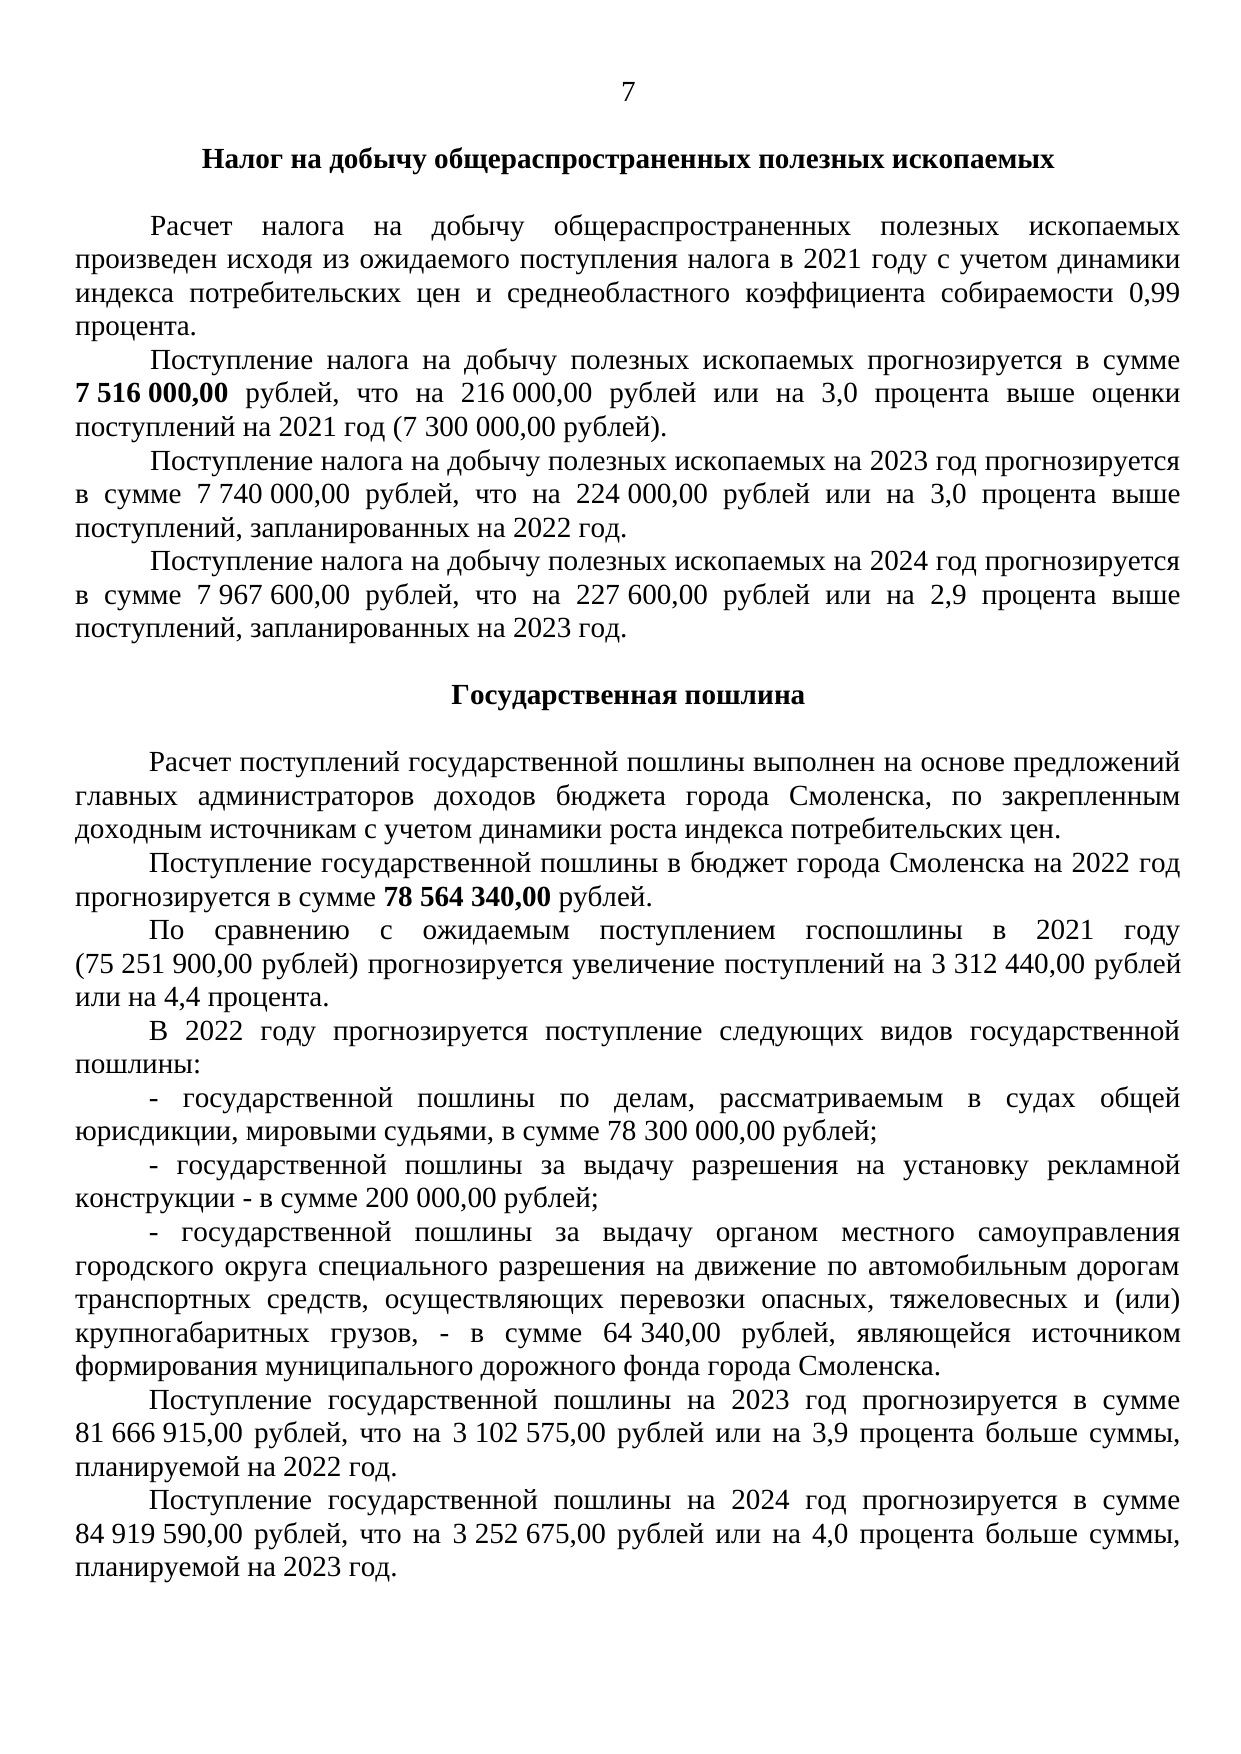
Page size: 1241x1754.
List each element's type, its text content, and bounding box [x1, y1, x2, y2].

text Поступление налога на добычу полезных ископаемых прогнозируется в сумме 7 516 000,00 рублей, что на 216 000,00 рублей или на 3,0 процента выше оценки поступлений на 2021 год (7 300 000,00 рублей). [75, 342, 1181, 443]
text Государственная пошлина [75, 677, 1181, 711]
text Налог на добычу общераспространенных полезных ископаемых [75, 141, 1181, 174]
text - государственной пошлины за выдачу разрешения на установку рекламной конструкции - в сумме 200 000,00 рублей; [75, 1147, 1181, 1214]
text В 2022 году прогнозируется поступление следующих видов государственной пошлины: [75, 1013, 1181, 1080]
text - государственной пошлины по делам, рассматриваемым в судах общей юрисдикции, мировыми судьями, в сумме 78 300 000,00 рублей; [75, 1080, 1181, 1147]
text Поступление государственной пошлины на 2023 год прогнозируется в сумме 81 666 915,00 рублей, что на 3 102 575,00 рублей или на 3,9 процента больше суммы, планируемой на 2022 год. [75, 1382, 1181, 1482]
text Поступление государственной пошлины в бюджет города Смоленска на 2022 год прогнозируется в сумме 78 564 340,00 рублей. [75, 845, 1181, 912]
text Расчет налога на добычу общераспространенных полезных ископаемых произведен исходя из ожидаемого поступления налога в 2021 году с учетом динамики индекса потребительских цен и среднеобластного коэффициента собираемости 0,99 процента. [75, 208, 1181, 342]
text Расчет поступлений государственной пошлины выполнен на основе предложений главных администраторов доходов бюджета города Смоленска, по закрепленным доходным источникам с учетом динамики роста индекса потребительских цен. [75, 744, 1181, 845]
text Поступление налога на добычу полезных ископаемых на 2024 год прогнозируется в сумме 7 967 600,00 рублей, что на 227 600,00 рублей или на 2,9 процента выше поступлений, запланированных на 2023 год. [75, 543, 1181, 644]
text По сравнению с ожидаемым поступлением госпошлины в 2021 году (75 251 900,00 рублей) прогнозируется увеличение поступлений на 3 312 440,00 рублей или на 4,4 процента. [75, 912, 1181, 1013]
text - государственной пошлины за выдачу органом местного самоуправления городского округа специального разрешения на движение по автомобильным дорогам транспортных средств, осуществляющих перевозки опасных, тяжеловесных и (или) крупногабаритных грузов, - в сумме 64 340,00 рублей, являющейся источником формирования муниципального дорожного фонда города Смоленска. [75, 1214, 1181, 1382]
text Поступление государственной пошлины на 2024 год прогнозируется в сумме 84 919 590,00 рублей, что на 3 252 675,00 рублей или на 4,0 процента больше суммы, планируемой на 2023 год. [75, 1482, 1181, 1583]
text Поступление налога на добычу полезных ископаемых на 2023 год прогнозируется в сумме 7 740 000,00 рублей, что на 224 000,00 рублей или на 3,0 процента выше поступлений, запланированных на 2022 год. [75, 443, 1181, 543]
